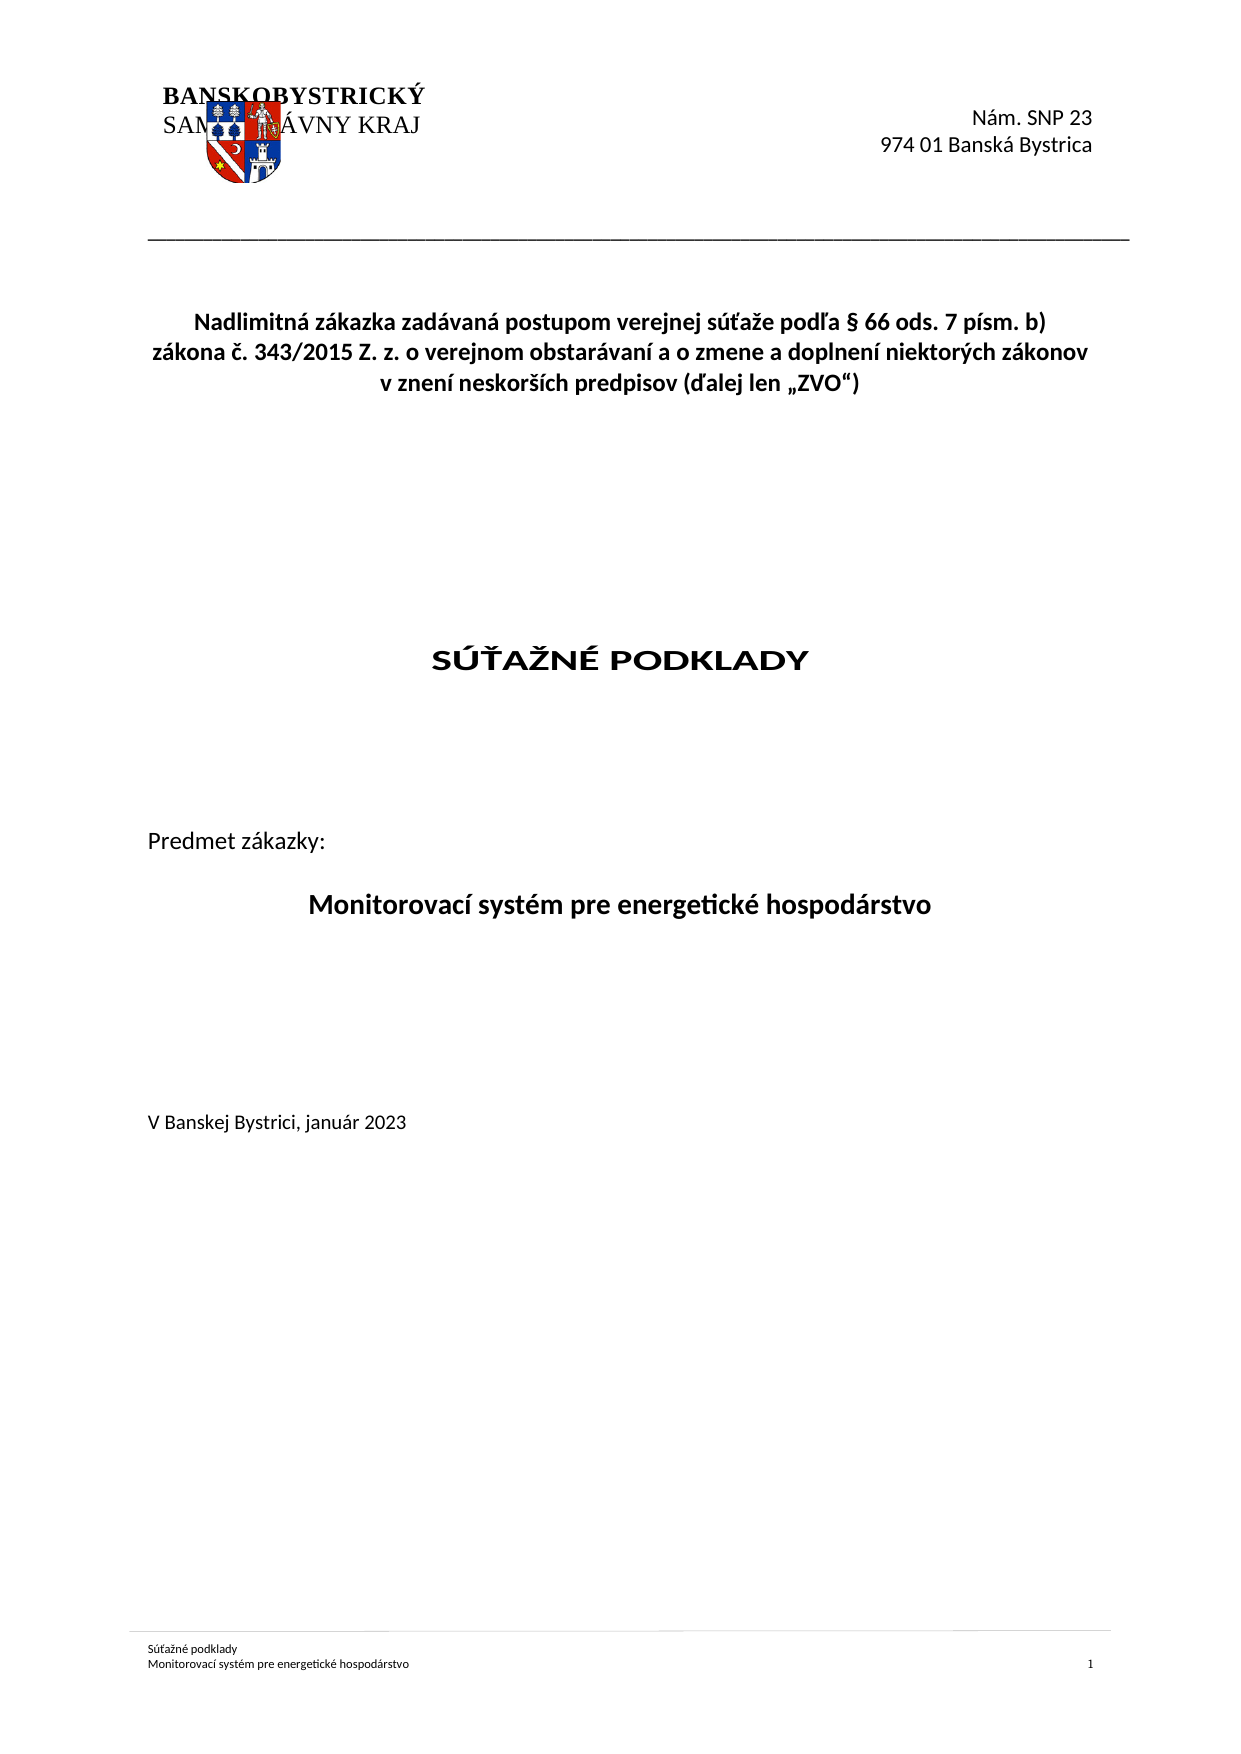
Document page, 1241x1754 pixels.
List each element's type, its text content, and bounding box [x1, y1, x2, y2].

picture [205, 101, 281, 183]
text Nadlimitná zákazka zadávaná postupom verejnej súťaže podľa § 66 ods. 7 písm. b) zákona č. 343/2015 Z. z. o verejnom obstarávaní a o zmene a doplnení niektorých zákonov v znení neskorších predpisov (ďalej len „ZVO“) [148, 306, 1092, 397]
text Predmet zákazky: [148, 825, 1092, 855]
text Monitorovací systém pre energetické hospodárstvo [148, 886, 1092, 921]
text V Banskej Bystrici, január 2023 [148, 1109, 1092, 1135]
subtitle SÚŤAŽNÉ PODKLADY [148, 642, 1092, 677]
